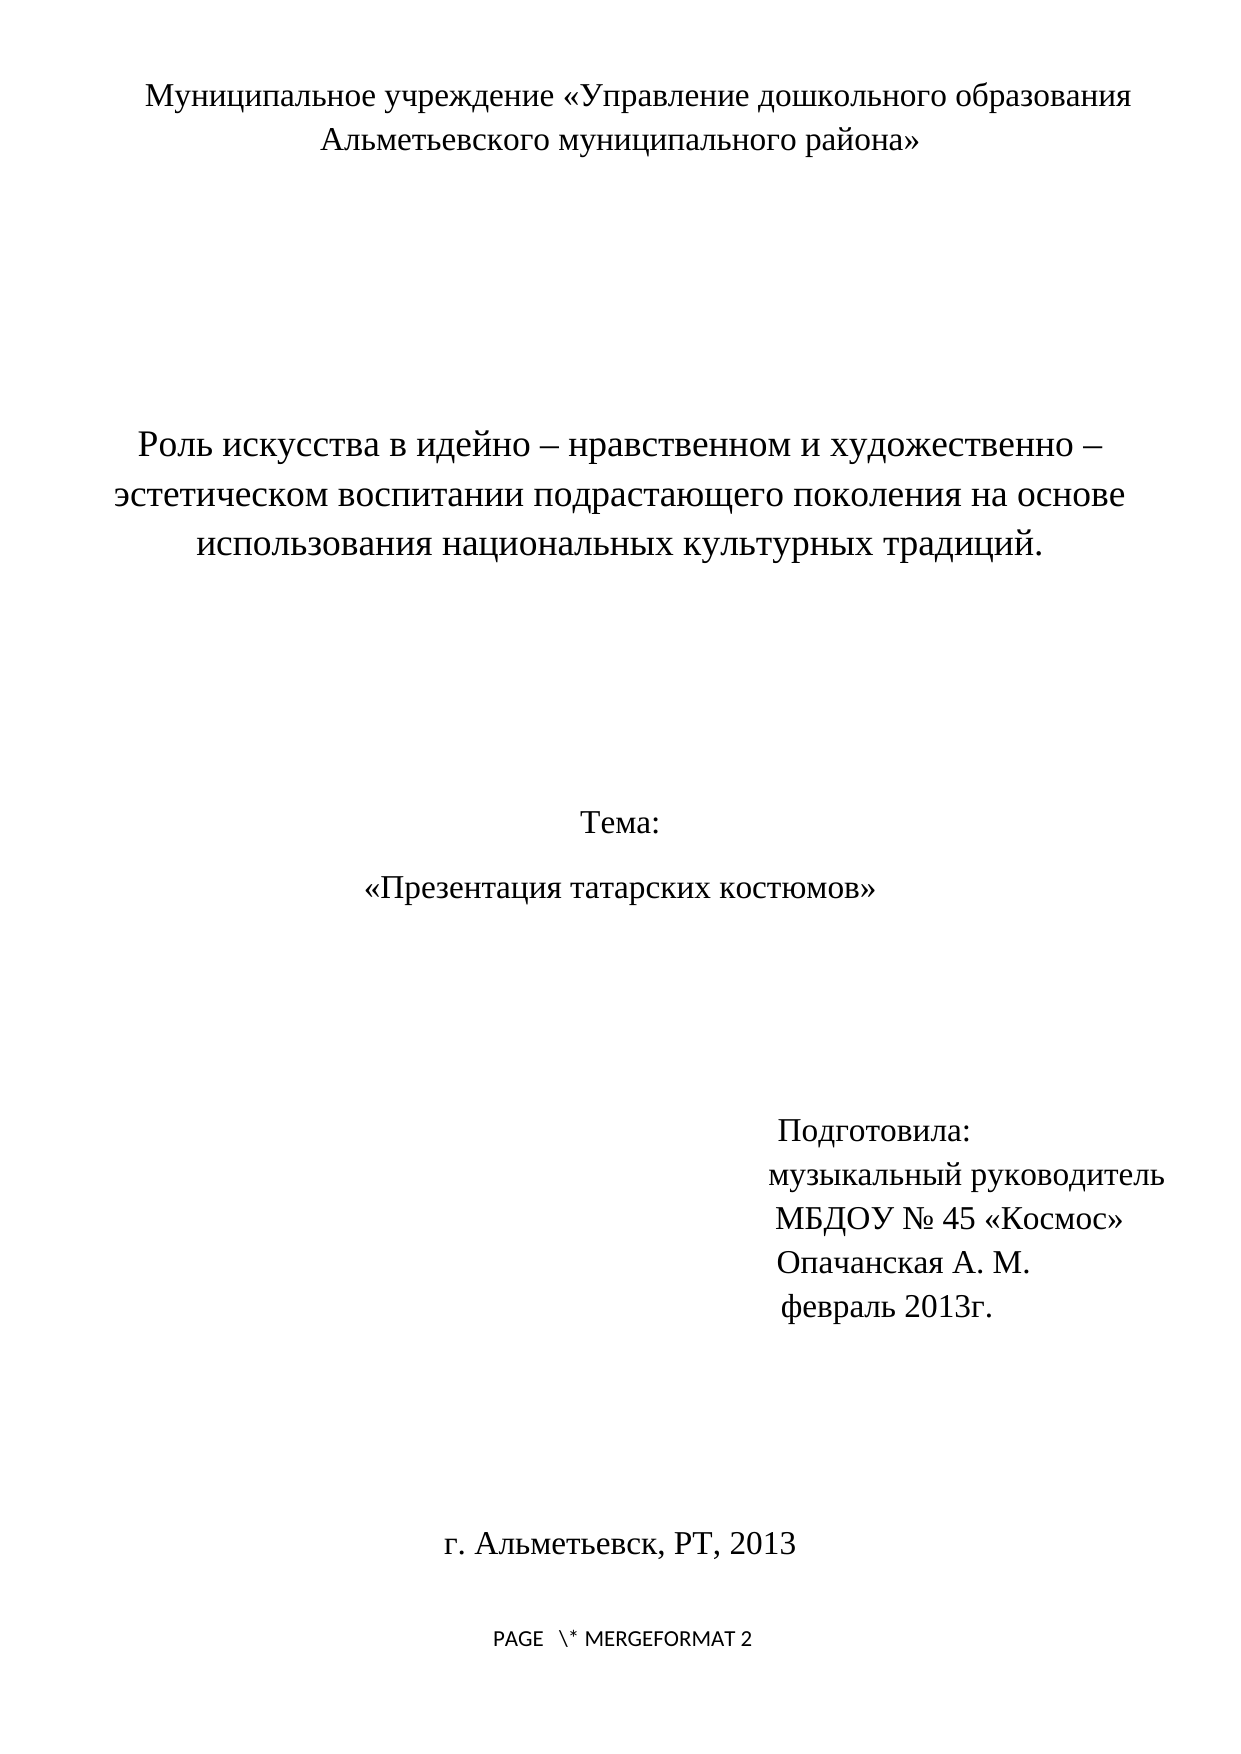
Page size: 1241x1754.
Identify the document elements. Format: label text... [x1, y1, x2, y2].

text февраль 2013г. [75, 1286, 1165, 1325]
text «Презентация татарских костюмов» [75, 867, 1165, 906]
text МБДОУ № 45 «Космос» [75, 1198, 1165, 1237]
text Тема: [75, 802, 1165, 841]
text г. Альметьевск, РТ, 2013 [75, 1523, 1165, 1562]
text Опачанская А. М. [75, 1242, 1165, 1281]
text Подготовила: [75, 1110, 1165, 1148]
text музыкальный руководитель [75, 1154, 1165, 1193]
text Муниципальное учреждение «Управление дошкольного образования Альметьевского муниципального района» [75, 75, 1165, 157]
text Роль искусства в идейно – нравственном и художественно – эстетическом воспитании подрастающего поколения на основе использования национальных культурных традиций. [75, 421, 1165, 564]
